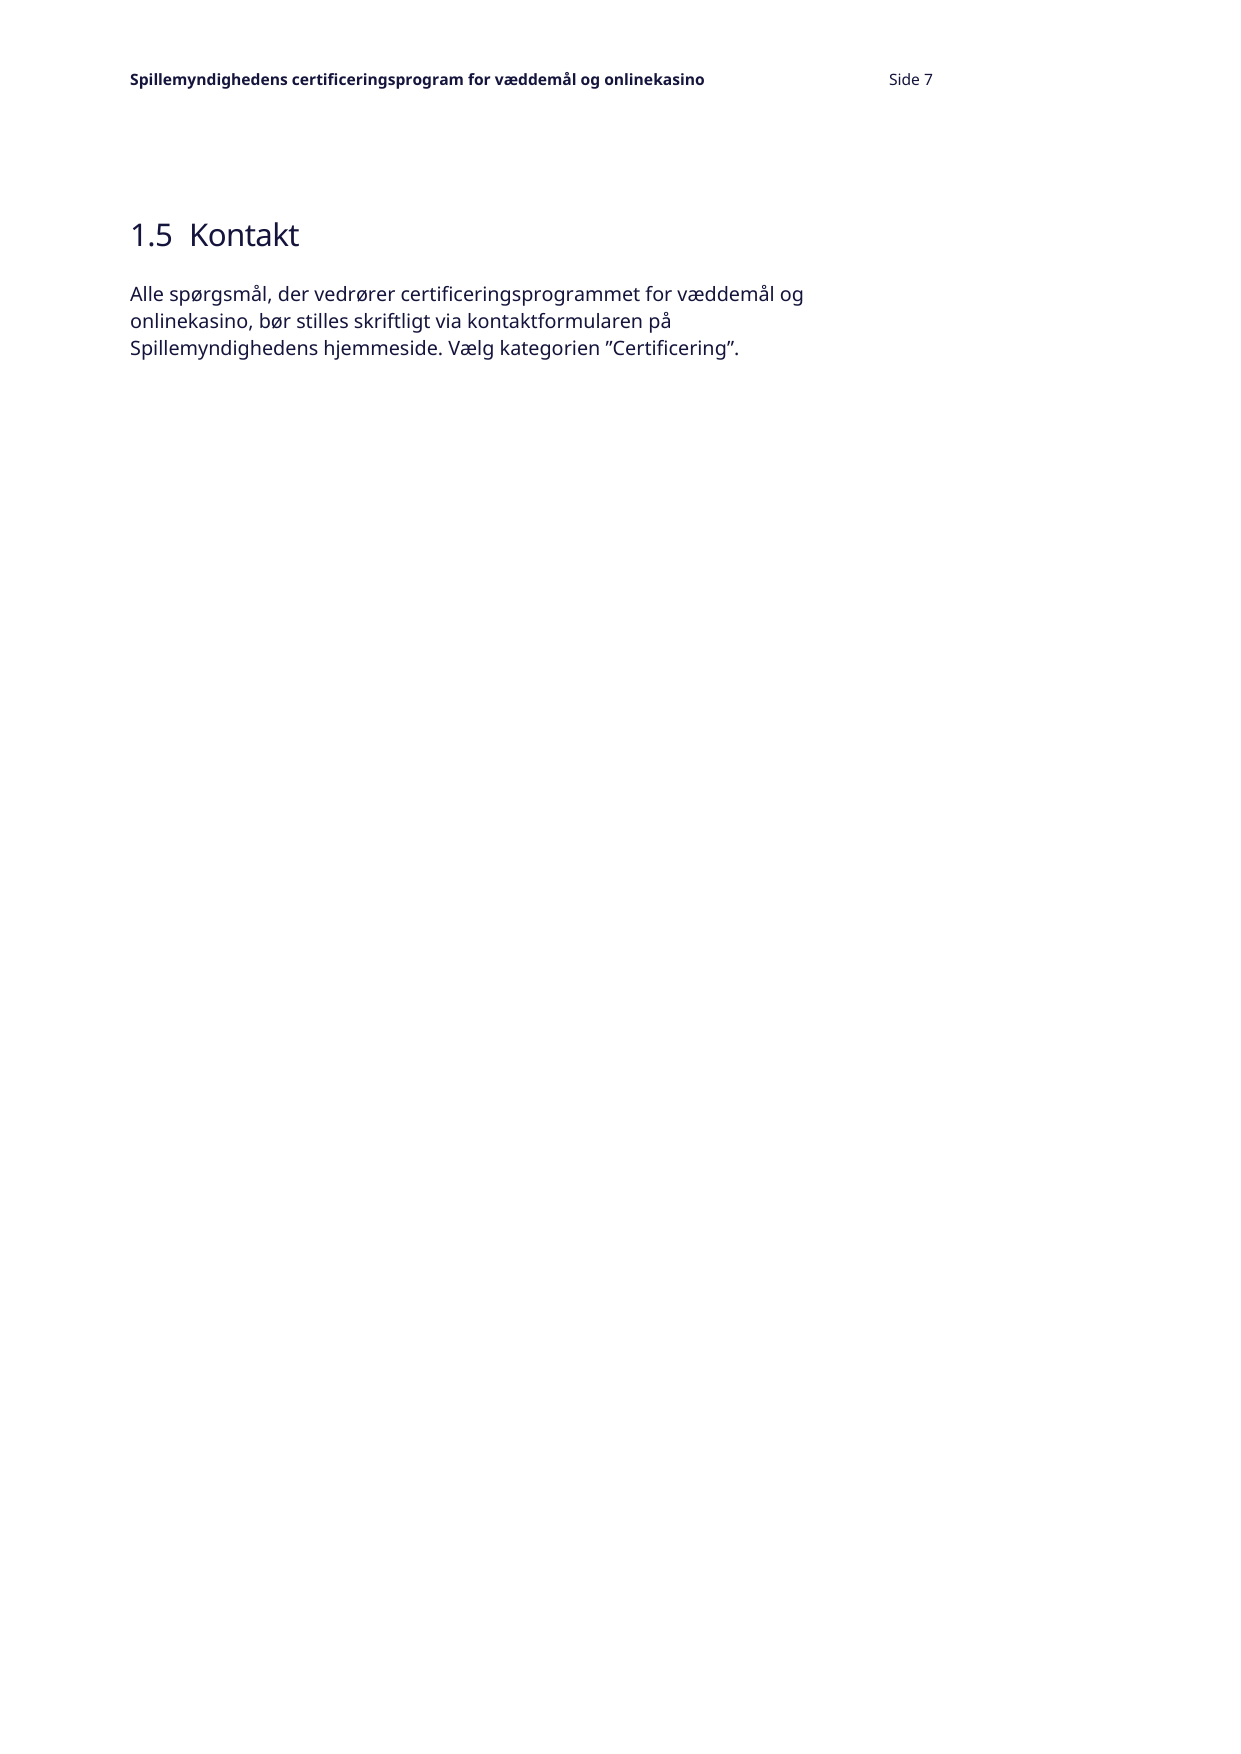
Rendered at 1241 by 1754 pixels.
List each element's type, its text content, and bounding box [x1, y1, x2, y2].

text Alle spørgsmål, der vedrører certificeringsprogrammet for væddemål og onlinekasino, bør stilles skriftligt via kontaktformularen på Spillemyndighedens hjemmeside. Vælg kategorien ”Certificering”. [130, 280, 842, 361]
subtitle Kontakt [130, 213, 842, 255]
